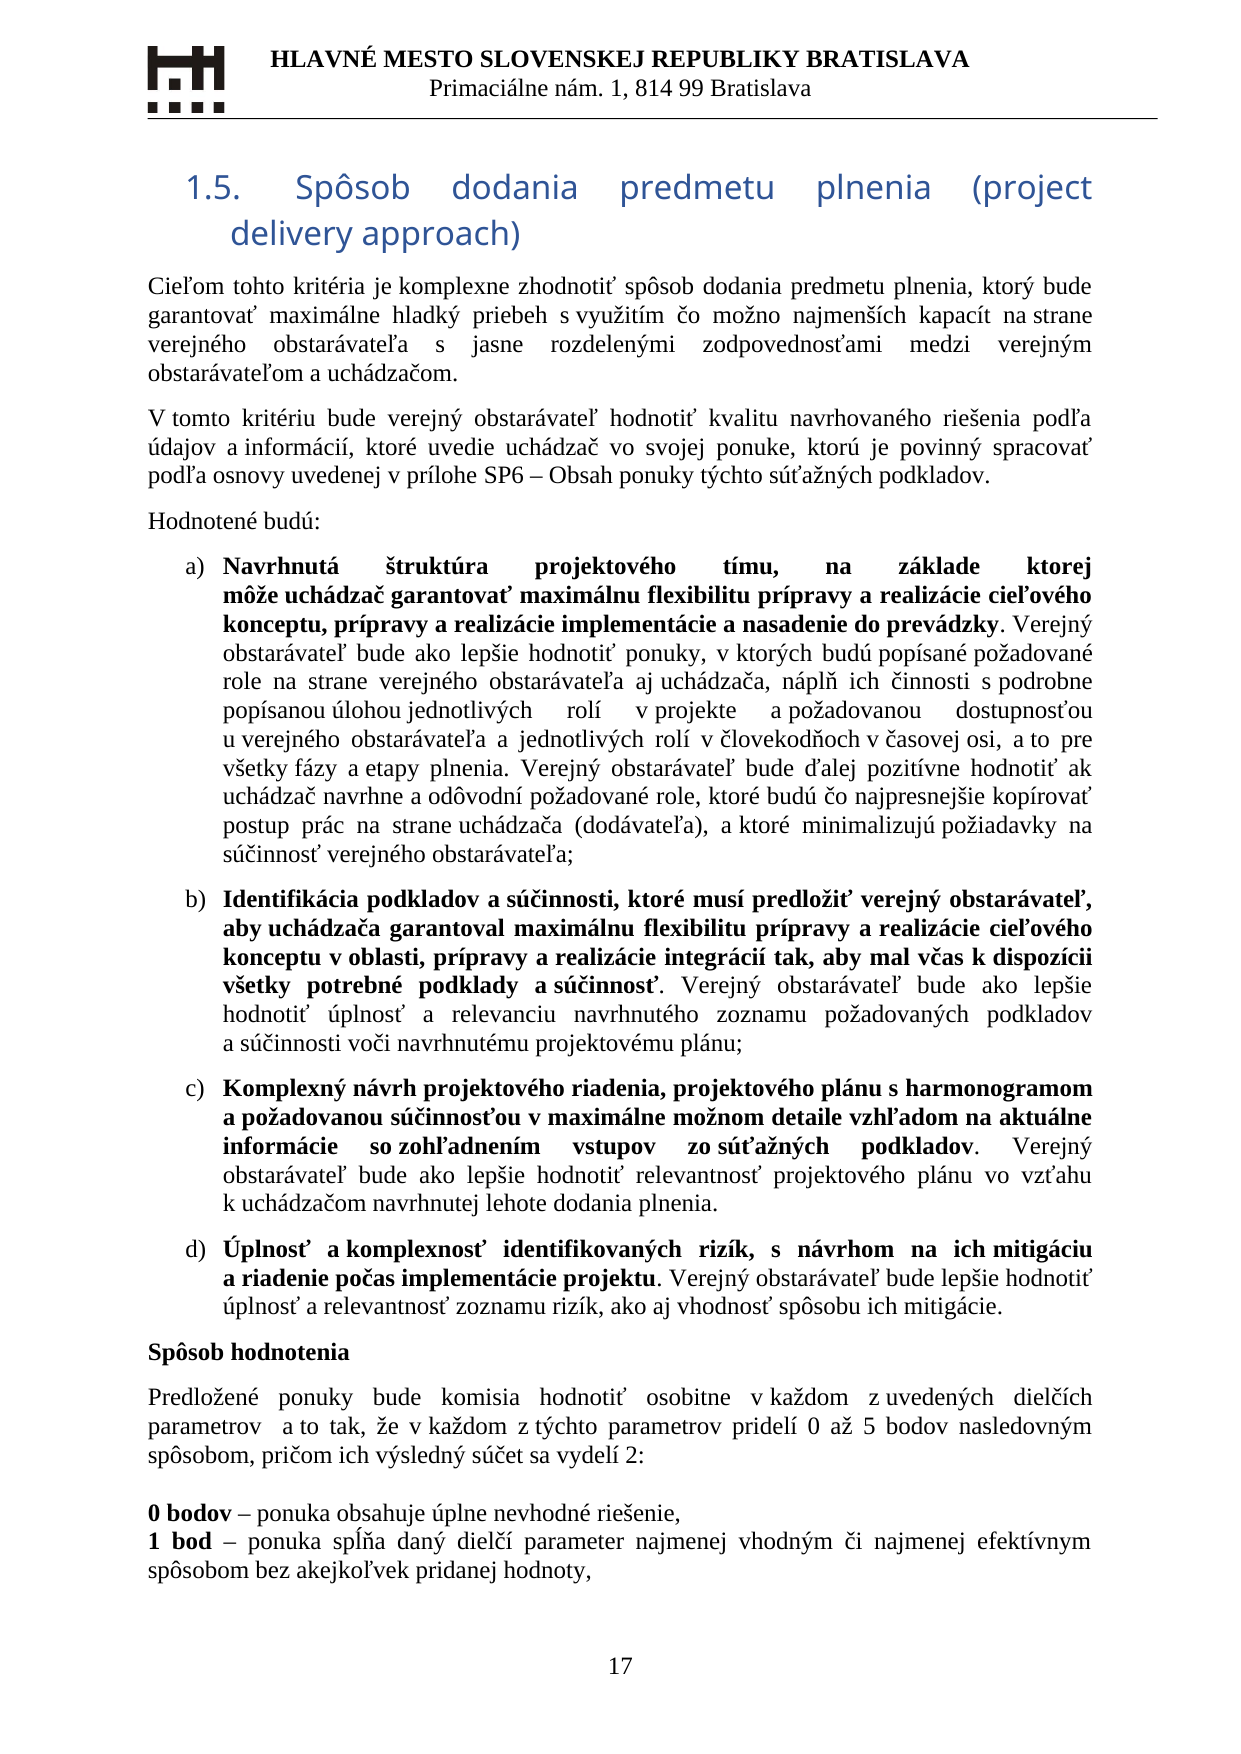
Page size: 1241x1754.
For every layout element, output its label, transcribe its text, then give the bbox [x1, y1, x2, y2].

list Komplexný návrh projektového riadenia, projektového plánu s harmonogramom a požadovanou súčinnosťou v maximálne možnom detaile vzhľadom na aktuálne informácie so zohľadnením vstupov zo súťažných podkladov. Verejný obstarávateľ bude ako lepšie hodnotiť relevantnosť projektového plánu vo vzťahu k uchádzačom navrhnutej lehote dodania plnenia. [185, 1073, 1093, 1217]
text Cieľom tohto kritéria je komplexne zhodnotiť spôsob dodania predmetu plnenia, ktorý bude garantovať maximálne hladký priebeh s využitím čo možno najmenších kapacít na strane verejného obstarávateľa s jasne rozdelenými zodpovednosťami medzi verejným obstarávateľom a uchádzačom. [148, 271, 1093, 386]
text V tomto kritériu bude verejný obstarávateľ hodnotiť kvalitu navrhovaného riešenia podľa údajov a informácií, ktoré uvedie uchádzač vo svojej ponuke, ktorú je povinný spracovať podľa osnovy uvedenej v prílohe SP6 – Obsah ponuky týchto súťažných podkladov. [148, 403, 1093, 489]
list 1 bod – ponuka spĺňa daný dielčí parameter najmenej vhodným či najmenej efektívnym spôsobom bez akejkoľvek pridanej hodnoty, [148, 1526, 1093, 1584]
text Spôsob hodnotenia [148, 1337, 1093, 1366]
list Úplnosť a komplexnosť identifikovaných rizík, s návrhom na ich mitigáciu a riadenie počas implementácie projektu. Verejný obstarávateľ bude lepšie hodnotiť úplnosť a relevantnosť zoznamu rizík, ako aj vhodnosť spôsobu ich mitigácie. [185, 1234, 1093, 1320]
list Navrhnutá štruktúra projektového tímu, na základe ktorej môže uchádzač garantovať maximálnu flexibilitu prípravy a realizácie cieľového konceptu, prípravy a realizácie implementácie a nasadenie do prevádzky. Verejný obstarávateľ bude ako lepšie hodnotiť ponuky, v ktorých budú popísané požadované role na strane verejného obstarávateľa aj uchádzača, náplň ich činnosti s podrobne popísanou úlohou jednotlivých rolí v projekte a požadovanou dostupnosťou u verejného obstarávateľa a jednotlivých rolí v človekodňoch v časovej osi, a to pre všetky fázy a etapy plnenia. Verejný obstarávateľ bude ďalej pozitívne hodnotiť ak uchádzač navrhne a odôvodní požadované role, ktoré budú čo najpresnejšie kopírovať postup prác na strane uchádzača (dodávateľa), a ktoré minimalizujú požiadavky na súčinnosť verejného obstarávateľa; [185, 551, 1093, 868]
picture [147, 46, 225, 113]
text Predložené ponuky bude komisia hodnotiť osobitne v každom z uvedených dielčích parametrov a to tak, že v každom z týchto parametrov pridelí 0 až 5 bodov nasledovným spôsobom, pričom ich výsledný súčet sa vydelí 2: [148, 1382, 1093, 1468]
subtitle Spôsob dodania predmetu plnenia (project delivery approach) [185, 164, 1093, 255]
list Identifikácia podkladov a súčinnosti, ktoré musí predložiť verejný obstarávateľ, aby uchádzača garantoval maximálnu flexibilitu prípravy a realizácie cieľového konceptu v oblasti, prípravy a realizácie integrácií tak, aby mal včas k dispozícii všetky potrebné podklady a súčinnosť. Verejný obstarávateľ bude ako lepšie hodnotiť úplnosť a relevanciu navrhnutého zoznamu požadovaných podkladov a súčinnosti voči navrhnutému projektovému plánu; [185, 884, 1093, 1057]
text Hodnotené budú: [148, 506, 1093, 535]
list 0 bodov – ponuka obsahuje úplne nevhodné riešenie, [148, 1498, 1093, 1526]
